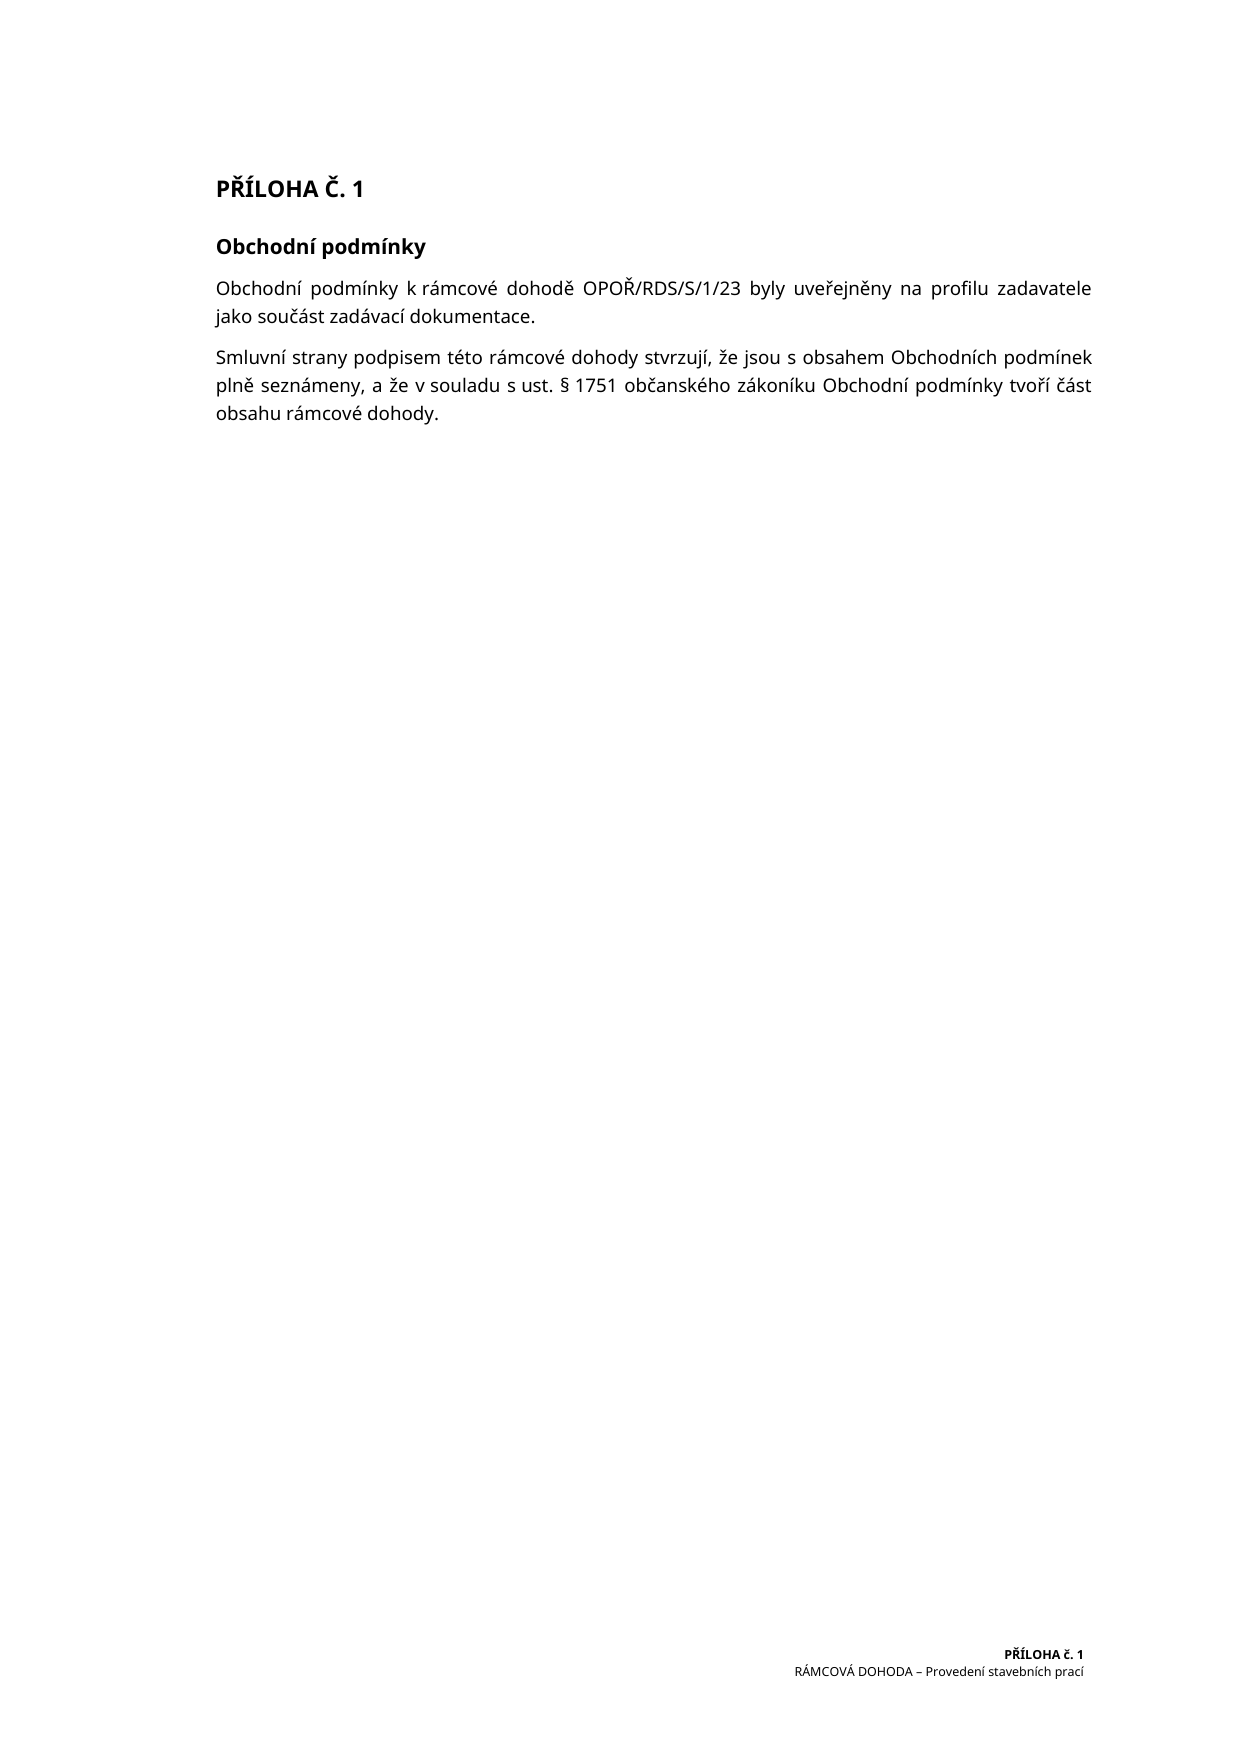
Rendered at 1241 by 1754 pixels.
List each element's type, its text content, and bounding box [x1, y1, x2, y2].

text Příloha č. 1 [216, 172, 1093, 204]
text Obchodní podmínky [216, 232, 1093, 260]
text Obchodní podmínky k rámcové dohodě OPOŘ/RDS/S/1/23 byly uveřejněny na profilu zadavatele jako součást zadávací dokumentace. [216, 276, 1093, 329]
text Smluvní strany podpisem této rámcové dohody stvrzují, že jsou s obsahem Obchodních podmínek plně seznámeny, a že v souladu s ust. § 1751 občanského zákoníku Obchodní podmínky tvoří část obsahu rámcové dohody. [216, 344, 1093, 426]
